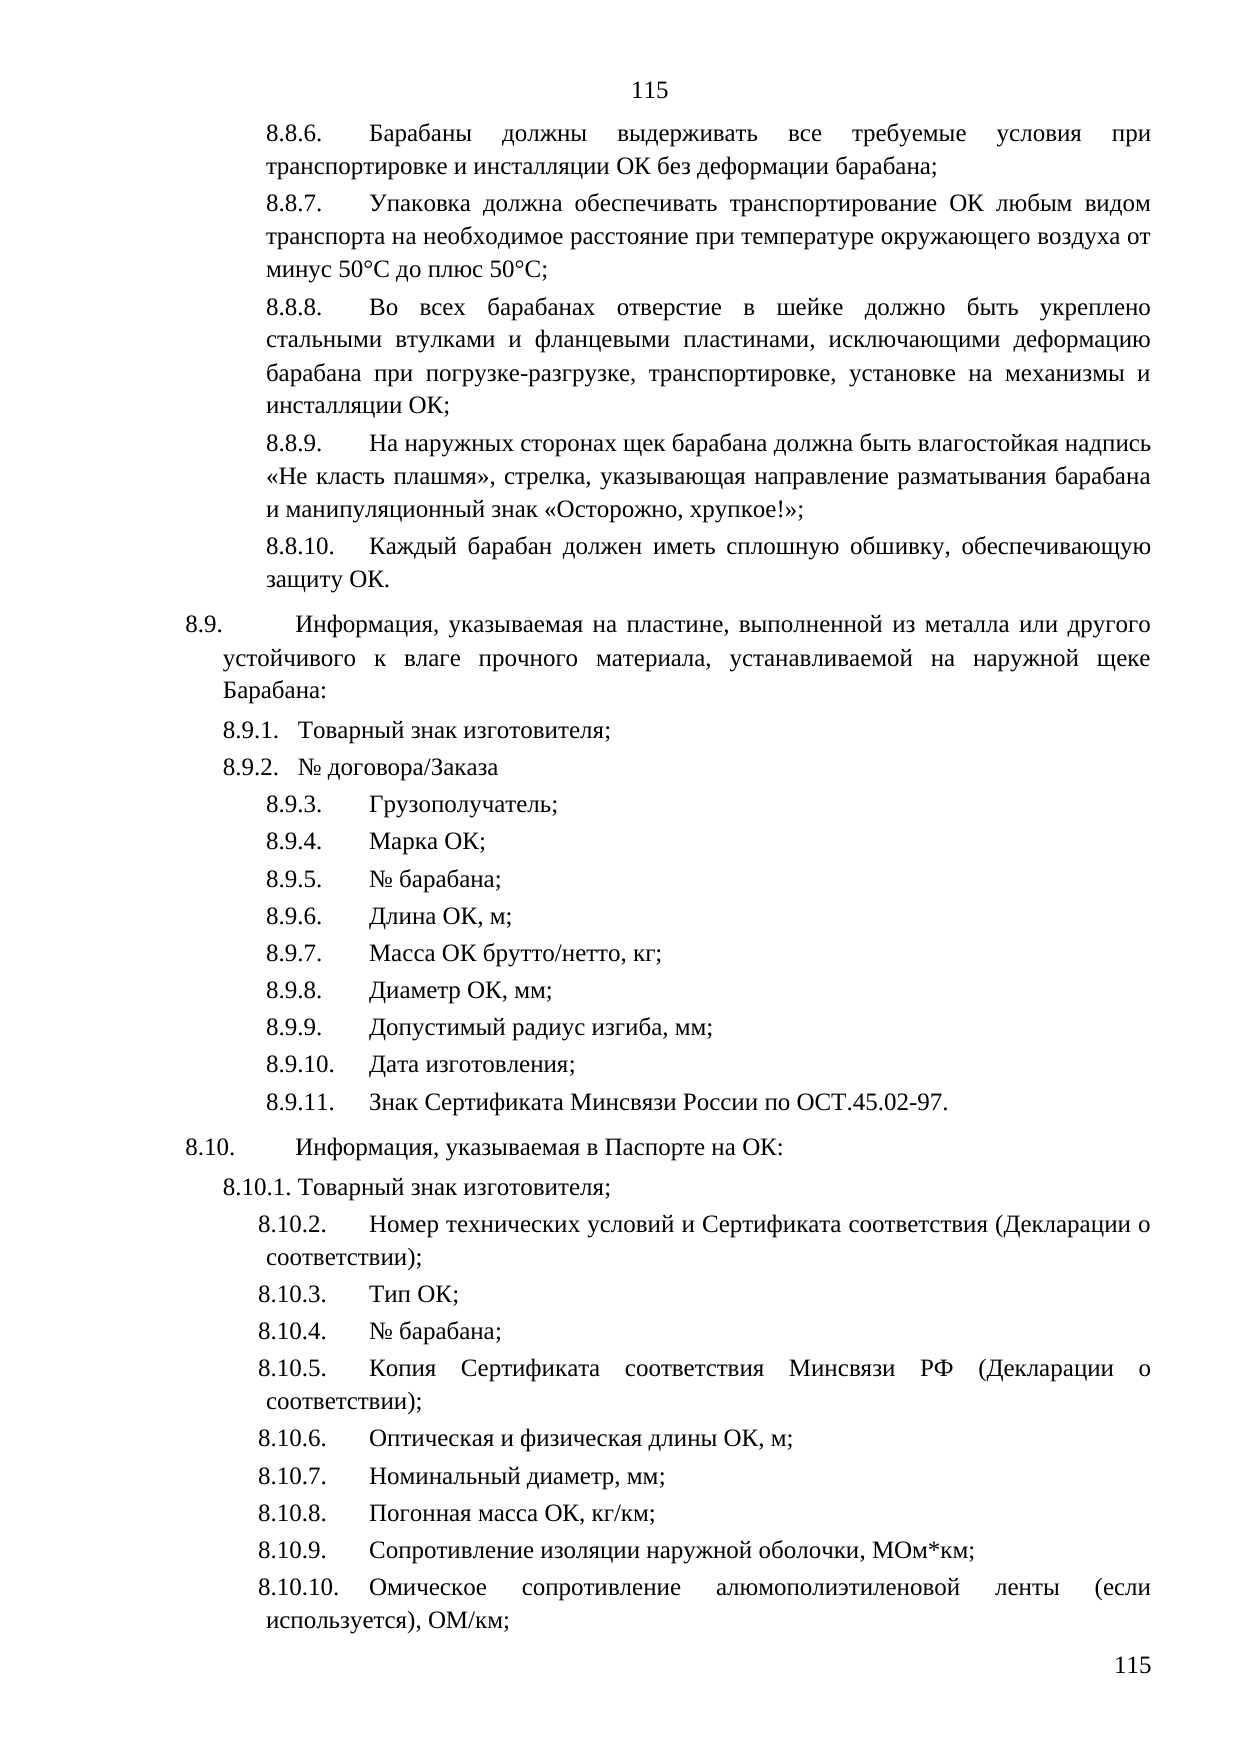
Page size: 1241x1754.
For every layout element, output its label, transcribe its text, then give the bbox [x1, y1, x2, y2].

list Марка ОК; [266, 826, 1152, 855]
list Знак Сертификата Минсвязи России по ОСТ.45.02-97. [266, 1087, 1152, 1116]
list Дата изготовления; [266, 1049, 1152, 1078]
list № барабана; [258, 1316, 1152, 1345]
list Длина ОК, м; [266, 901, 1152, 929]
list Товарный знак изготовителя; [223, 1172, 1152, 1200]
list Барабаны должны выдерживать все требуемые условия при транспортировке и инсталляции ОК без деформации барабана; [266, 118, 1152, 180]
list Допустимый радиус изгиба, мм; [266, 1012, 1152, 1041]
list Товарный знак изготовителя; [223, 715, 1152, 744]
list Грузополучатель; [266, 789, 1152, 818]
list Оптическая и физическая длины ОК, м; [258, 1423, 1152, 1452]
list Копия Сертификата соответствия Минсвязи РФ (Декларации о соответствии); [258, 1353, 1152, 1415]
list № барабана; [266, 864, 1152, 892]
list Во всех барабанах отверстие в шейке должно быть укреплено стальными втулками и фланцевыми пластинами, исключающими деформацию барабана при погрузке-разгрузке, транспортировке, установке на механизмы и инсталляции ОК; [266, 292, 1152, 419]
list Омическое сопротивление алюмополиэтиленовой ленты (если используется), ОМ/км; [258, 1572, 1152, 1634]
list Информация, указываемая в Паспорте на ОК: [185, 1132, 1152, 1161]
list № договора/Заказа [223, 752, 1152, 781]
list Информация, указываемая на пластине, выполненной из металла или другого устойчивого к влаге прочного материала, устанавливаемой на наружной щеке Барабана: [185, 609, 1152, 704]
list Номинальный диаметр, мм; [258, 1461, 1152, 1489]
list Погонная масса ОК, кг/км; [258, 1498, 1152, 1527]
list Масса ОК брутто/нетто, кг; [266, 938, 1152, 967]
list Диаметр ОК, мм; [266, 975, 1152, 1004]
list Номер технических условий и Сертификата соответствия (Декларации о соответствии); [258, 1209, 1152, 1271]
list Каждый барабан должен иметь сплошную обшивку, обеспечивающую защиту ОК. [266, 531, 1152, 593]
list На наружных сторонах щек барабана должна быть влагостойкая надпись «Не класть плашмя», стрелка, указывающая направление разматывания барабана и манипуляционный знак «Осторожно, хрупкое!»; [266, 428, 1152, 523]
list Сопротивление изоляции наружной оболочки, МОм*км; [258, 1535, 1152, 1564]
list Тип ОК; [258, 1279, 1152, 1308]
list Упаковка должна обеспечивать транспортирование ОК любым видом транспорта на необходимое расстояние при температуре окружающего воздуха от минус 50°С до плюс 50°С; [266, 188, 1152, 283]
